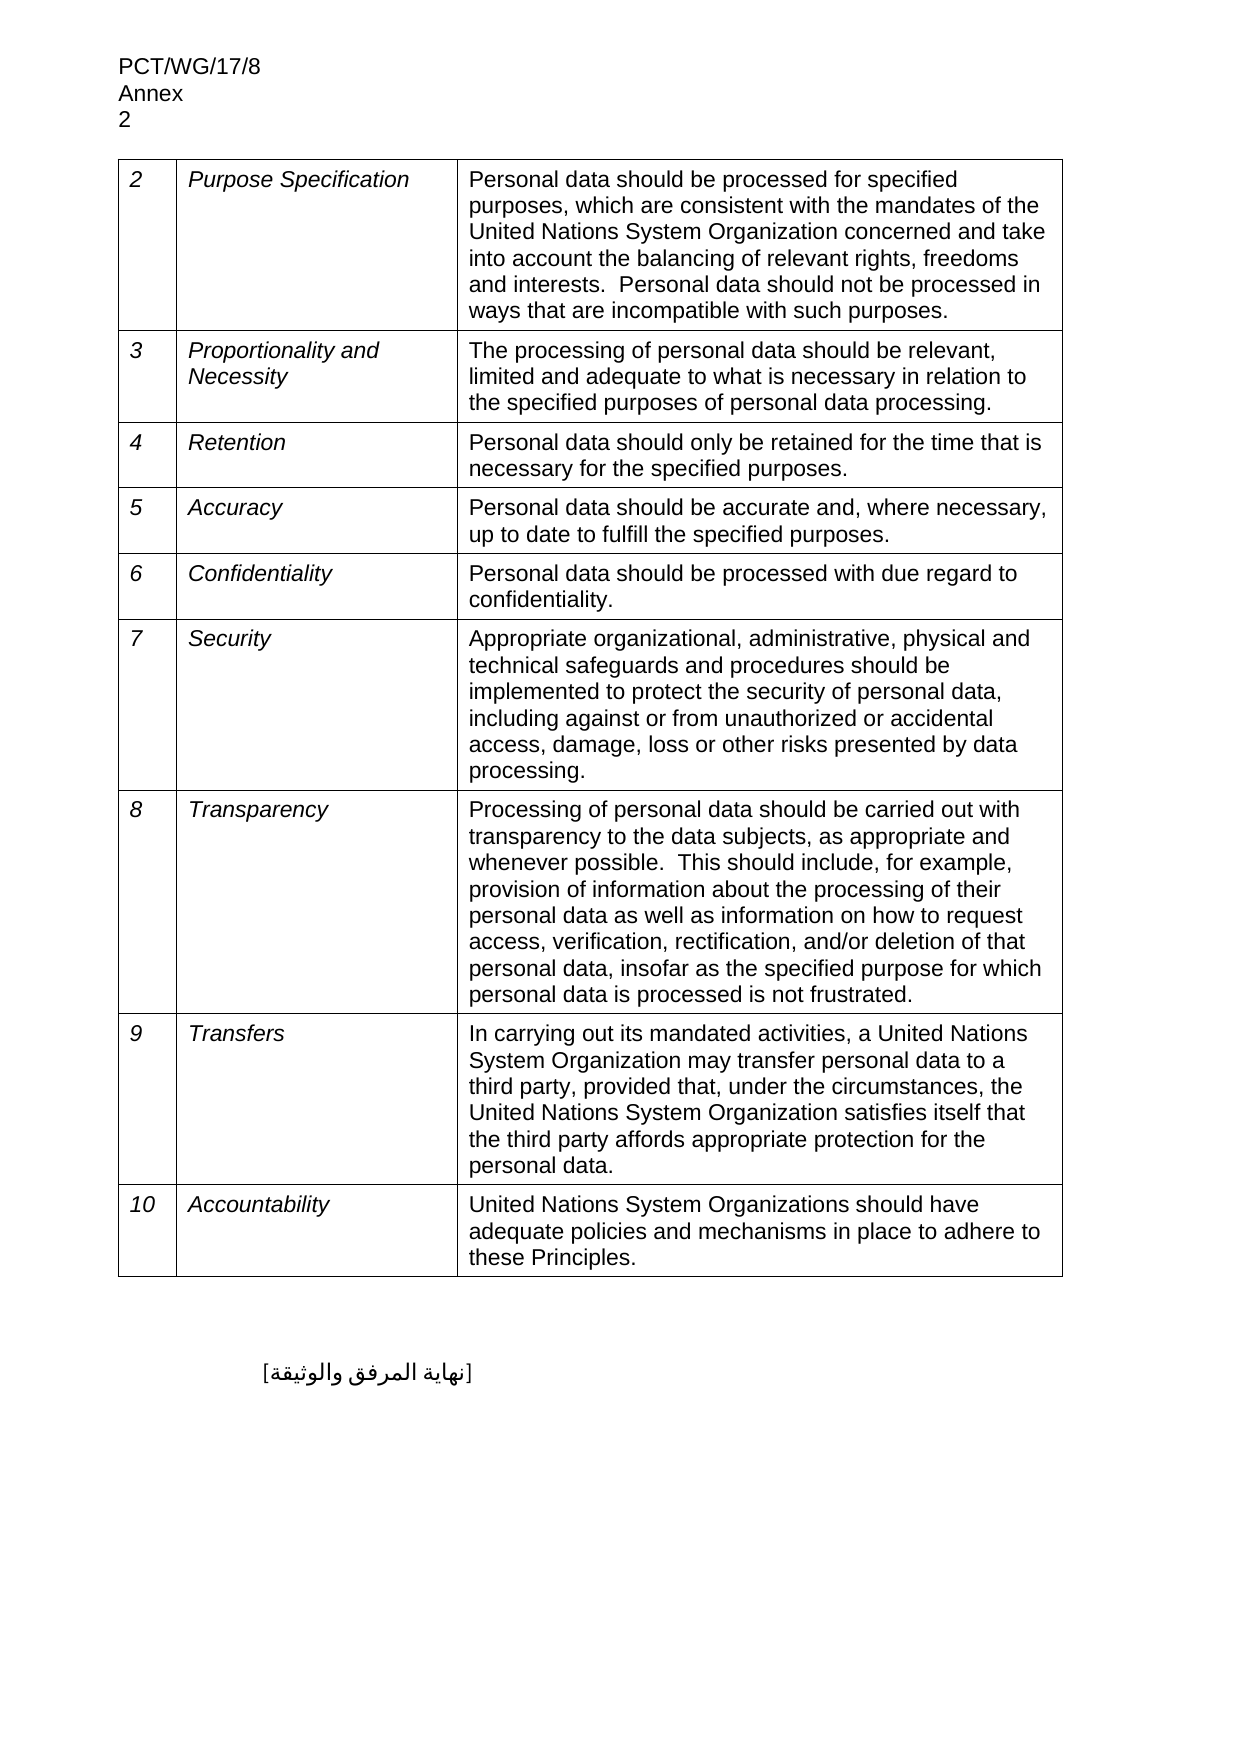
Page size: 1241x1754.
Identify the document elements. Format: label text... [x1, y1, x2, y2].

table_cell Personal data should be processed with due regard to confidentiality. [458, 554, 1062, 618]
table_cell Proportionality and Necessity [177, 331, 457, 422]
table_cell Retention [177, 423, 457, 487]
table_cell 5 [119, 488, 176, 553]
table_cell 9 [119, 1014, 176, 1184]
table_cell Appropriate organizational, administrative, physical and technical safeguards and procedures should be implemented to protect the security of personal data, including against or from unauthorized or accidental access, damage, loss or other risks presented by data processing. [458, 620, 1062, 789]
table_cell 6 [119, 554, 176, 618]
table_cell 7 [119, 620, 176, 789]
table_cell 4 [119, 423, 176, 487]
table_cell Transfers [177, 1014, 457, 1184]
text [نهاية المرفق والوثيقة] [118, 1358, 472, 1386]
table_cell 3 [119, 331, 176, 422]
table_cell Accuracy [177, 488, 457, 553]
table_cell Purpose Specification [177, 160, 457, 329]
table_cell Personal data should be accurate and, where necessary, up to date to fulfill the specified purposes. [458, 488, 1062, 553]
table_cell United Nations System Organizations should have adequate policies and mechanisms in place to adhere to these Principles. [458, 1185, 1062, 1276]
table_cell Security [177, 620, 457, 789]
table_cell Confidentiality [177, 554, 457, 618]
table_cell Personal data should be processed for specified purposes, which are consistent with the mandates of the United Nations System Organization concerned and take into account the balancing of relevant rights, freedoms and interests. Personal data should not be processed in ways that are incompatible with such purposes. [458, 160, 1062, 329]
table_cell The processing of personal data should be relevant, limited and adequate to what is necessary in relation to the specified purposes of personal data processing. [458, 331, 1062, 422]
table_cell 8 [119, 791, 176, 1013]
table_cell 2 [119, 160, 176, 329]
table_cell In carrying out its mandated activities, a United Nations System Organization may transfer personal data to a third party, provided that, under the circumstances, the United Nations System Organization satisfies itself that the third party affords appropriate protection for the personal data. [458, 1014, 1062, 1184]
table_cell Processing of personal data should be carried out with transparency to the data subjects, as appropriate and whenever possible. This should include, for example, provision of information about the processing of their personal data as well as information on how to request access, verification, rectification, and/or deletion of that personal data, insofar as the specified purpose for which personal data is processed is not frustrated. [458, 791, 1062, 1013]
table_cell 10 [119, 1185, 176, 1276]
table_cell Personal data should only be retained for the time that is necessary for the specified purposes. [458, 423, 1062, 487]
table_cell Accountability [177, 1185, 457, 1276]
table_cell Transparency [177, 791, 457, 1013]
